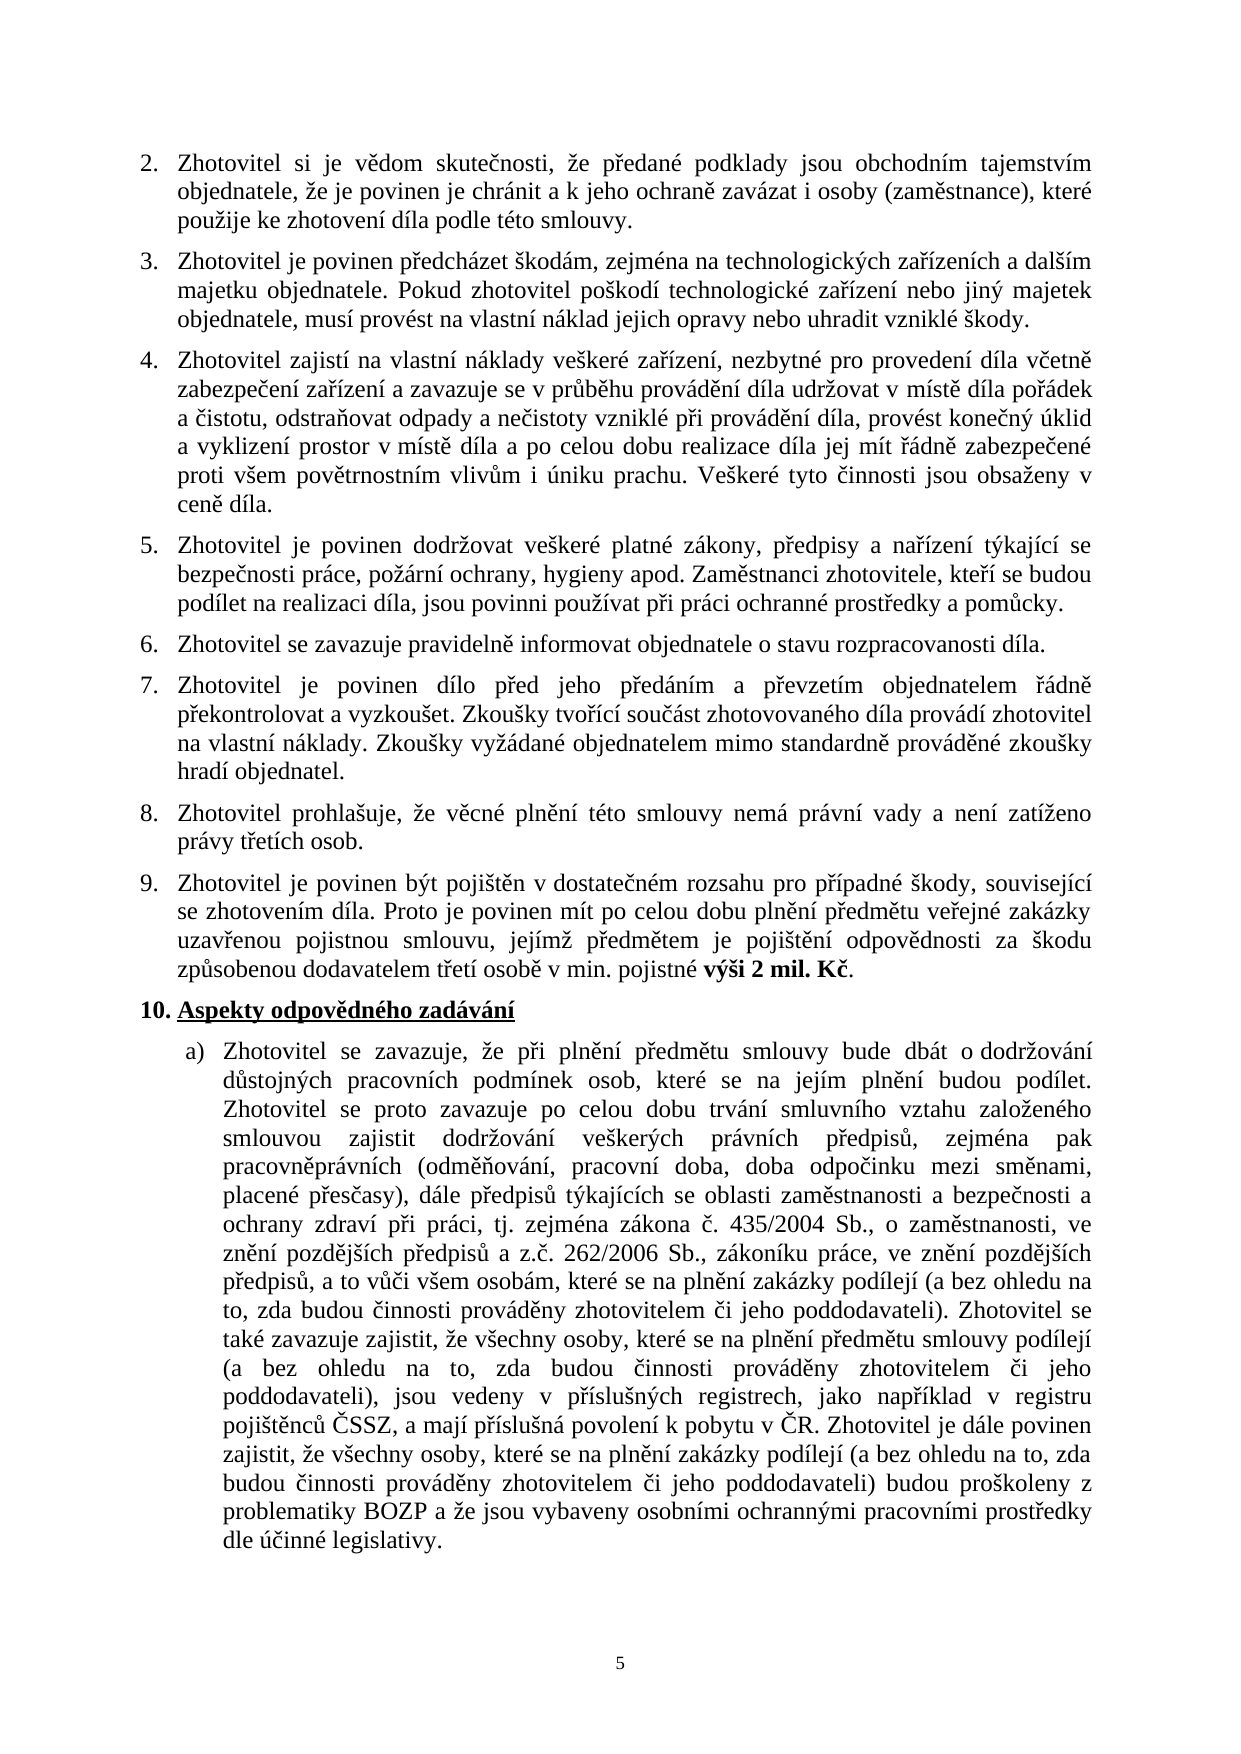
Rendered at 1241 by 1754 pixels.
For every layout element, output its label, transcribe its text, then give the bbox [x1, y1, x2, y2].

list Zhotovitel je povinen předcházet škodám, zejména na technologických zařízeních a dalším majetku objednatele. Pokud zhotovitel poškodí technologické zařízení nebo jiný majetek objednatele, musí provést na vlastní náklad jejich opravy nebo uhradit vzniklé škody. [140, 246, 1093, 333]
list Zhotovitel si je vědom skutečnosti, že předané podklady jsou obchodním tajemstvím objednatele, že je povinen je chránit a k jeho ochraně zavázat i osoby (zaměstnance), které použije ke zhotovení díla podle této smlouvy. [140, 148, 1093, 234]
list Zhotovitel je povinen dodržovat veškeré platné zákony, předpisy a nařízení týkající se bezpečnosti práce, požární ochrany, hygieny apod. Zaměstnanci zhotovitele, kteří se budou podílet na realizaci díla, jsou povinni používat při práci ochranné prostředky a pomůcky. [140, 530, 1093, 616]
list Zhotovitel se zavazuje pravidelně informovat objednatele o stavu rozpracovanosti díla. [140, 629, 1093, 658]
list Zhotovitel je povinen být pojištěn v dostatečném rozsahu pro případné škody, související se zhotovením díla. Proto je povinen mít po celou dobu plnění předmětu veřejné zakázky uzavřenou pojistnou smlouvu, jejímž předmětem je pojištění odpovědnosti za škodu způsobenou dodavatelem třetí osobě v min. pojistné výši 2 mil. Kč. [140, 868, 1093, 983]
list Zhotovitel prohlašuje, že věcné plnění této smlouvy nemá právní vady a není zatíženo právy třetích osob. [140, 798, 1093, 855]
list Zhotovitel je povinen dílo před jeho předáním a převzetím objednatelem řádně překontrolovat a vyzkoušet. Zkoušky tvořící součást zhotovovaného díla provádí zhotovitel na vlastní náklady. Zkoušky vyžádané objednatelem mimo standardně prováděné zkoušky hradí objednatel. [140, 670, 1093, 785]
list Zhotovitel zajistí na vlastní náklady veškeré zařízení, nezbytné pro provedení díla včetně zabezpečení zařízení a zavazuje se v průběhu provádění díla udržovat v místě díla pořádek a čistotu, odstraňovat odpady a nečistoty vzniklé při provádění díla, provést konečný úklid a vyklizení prostor v místě díla a po celou dobu realizace díla jej mít řádně zabezpečené proti všem povětrnostním vlivům i úniku prachu. Veškeré tyto činnosti jsou obsaženy v ceně díla. [140, 345, 1093, 518]
list Zhotovitel se zavazuje, že při plnění předmětu smlouvy bude dbát o dodržování důstojných pracovních podmínek osob, které se na jejím plnění budou podílet. Zhotovitel se proto zavazuje po celou dobu trvání smluvního vztahu založeného smlouvou zajistit dodržování veškerých právních předpisů, zejména pak pracovněprávních (odměňování, pracovní doba, doba odpočinku mezi směnami, placené přesčasy), dále předpisů týkajících se oblasti zaměstnanosti a bezpečnosti a ochrany zdraví při práci, tj. zejména zákona č. 435/2004 Sb., o zaměstnanosti, ve znění pozdějších předpisů a z.č. 262/2006 Sb., zákoníku práce, ve znění pozdějších předpisů, a to vůči všem osobám, které se na plnění zakázky podílejí (a bez ohledu na to, zda budou činnosti prováděny zhotovitelem či jeho poddodavateli). Zhotovitel se také zavazuje zajistit, že všechny osoby, které se na plnění předmětu smlouvy podílejí (a bez ohledu na to, zda budou činnosti prováděny zhotovitelem či jeho poddodavateli), jsou vedeny v příslušných registrech, jako například v registru pojištěnců ČSSZ, a mají příslušná povolení k pobytu v ČR. Zhotovitel je dále povinen zajistit, že všechny osoby, které se na plnění zakázky podílejí (a bez ohledu na to, zda budou činnosti prováděny zhotovitelem či jeho poddodavateli) budou proškoleny z problematiky BOZP a že jsou vybaveny osobními ochrannými pracovními prostředky dle účinné legislativy. [185, 1036, 1093, 1554]
list Aspekty odpovědného zadávání [140, 995, 1093, 1024]
